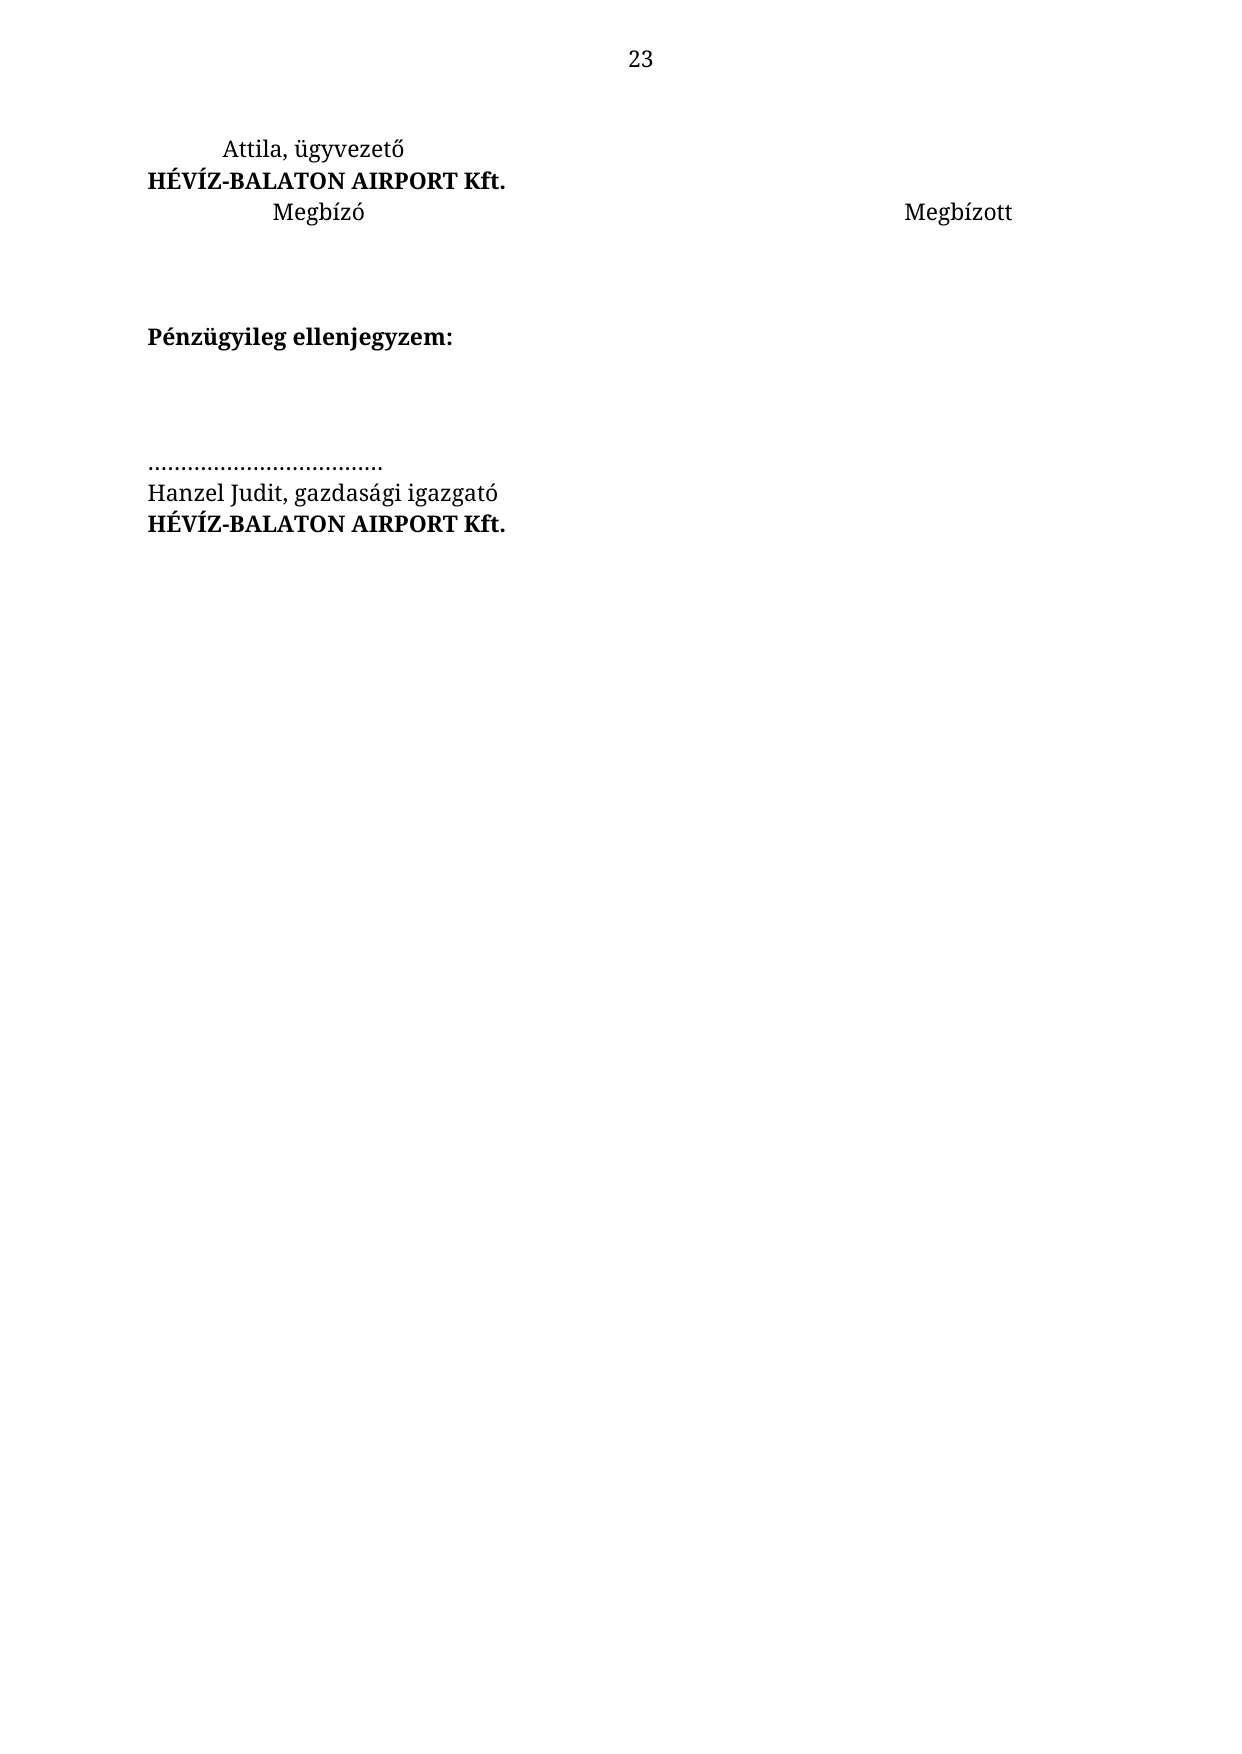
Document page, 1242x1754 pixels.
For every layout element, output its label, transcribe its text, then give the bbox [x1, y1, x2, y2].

text HÉVÍZ-BALATON AIRPORT Kft. [147, 508, 1198, 539]
text Hanzel Judit, gazdasági igazgató [147, 477, 520, 508]
text Pénzügyileg ellenjegyzem: [147, 321, 1198, 352]
text Megbízó Megbízott [272, 196, 1198, 227]
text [147, 133, 1087, 164]
text ……………………………… [147, 446, 520, 477]
text HÉVÍZ-BALATON AIRPORT Kft. [147, 164, 1198, 196]
